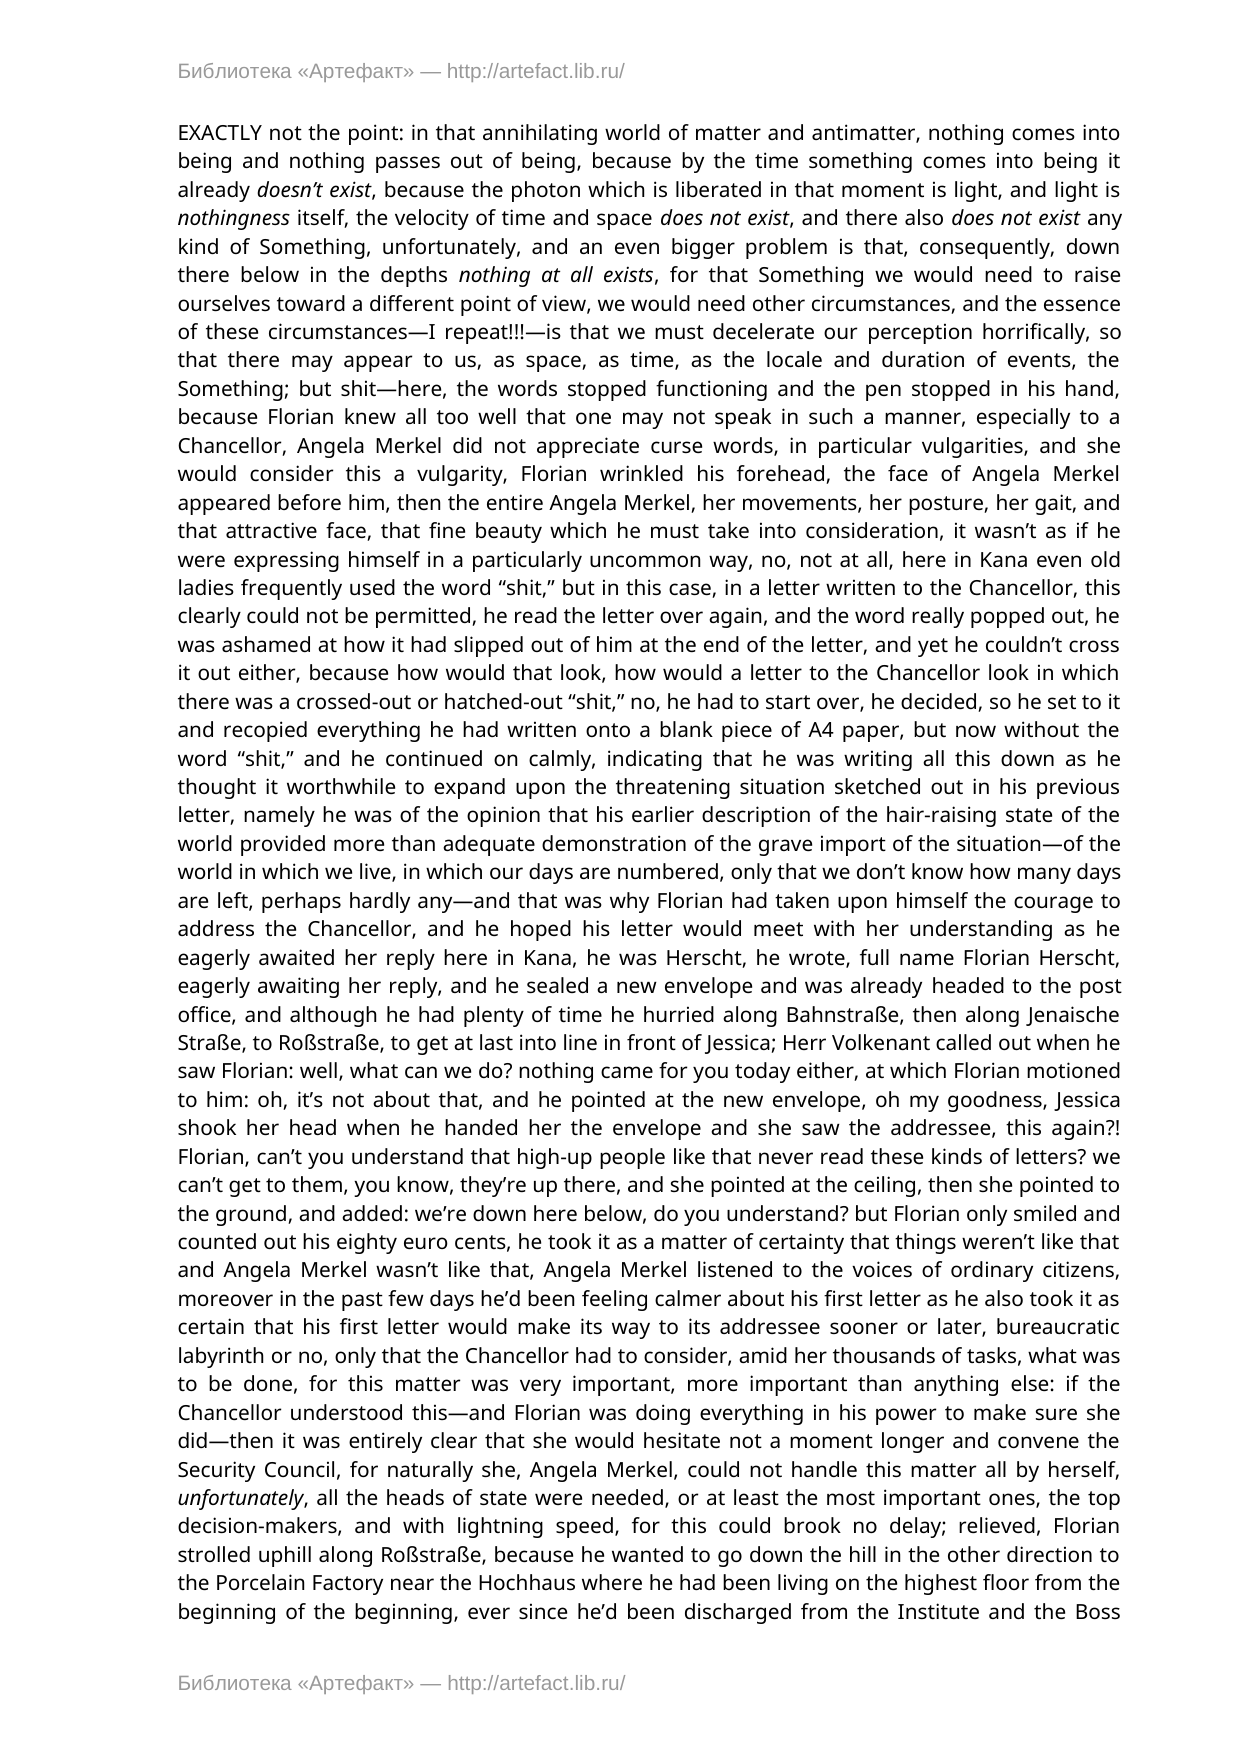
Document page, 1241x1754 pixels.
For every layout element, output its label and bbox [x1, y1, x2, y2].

text [177, 118, 1122, 1625]
